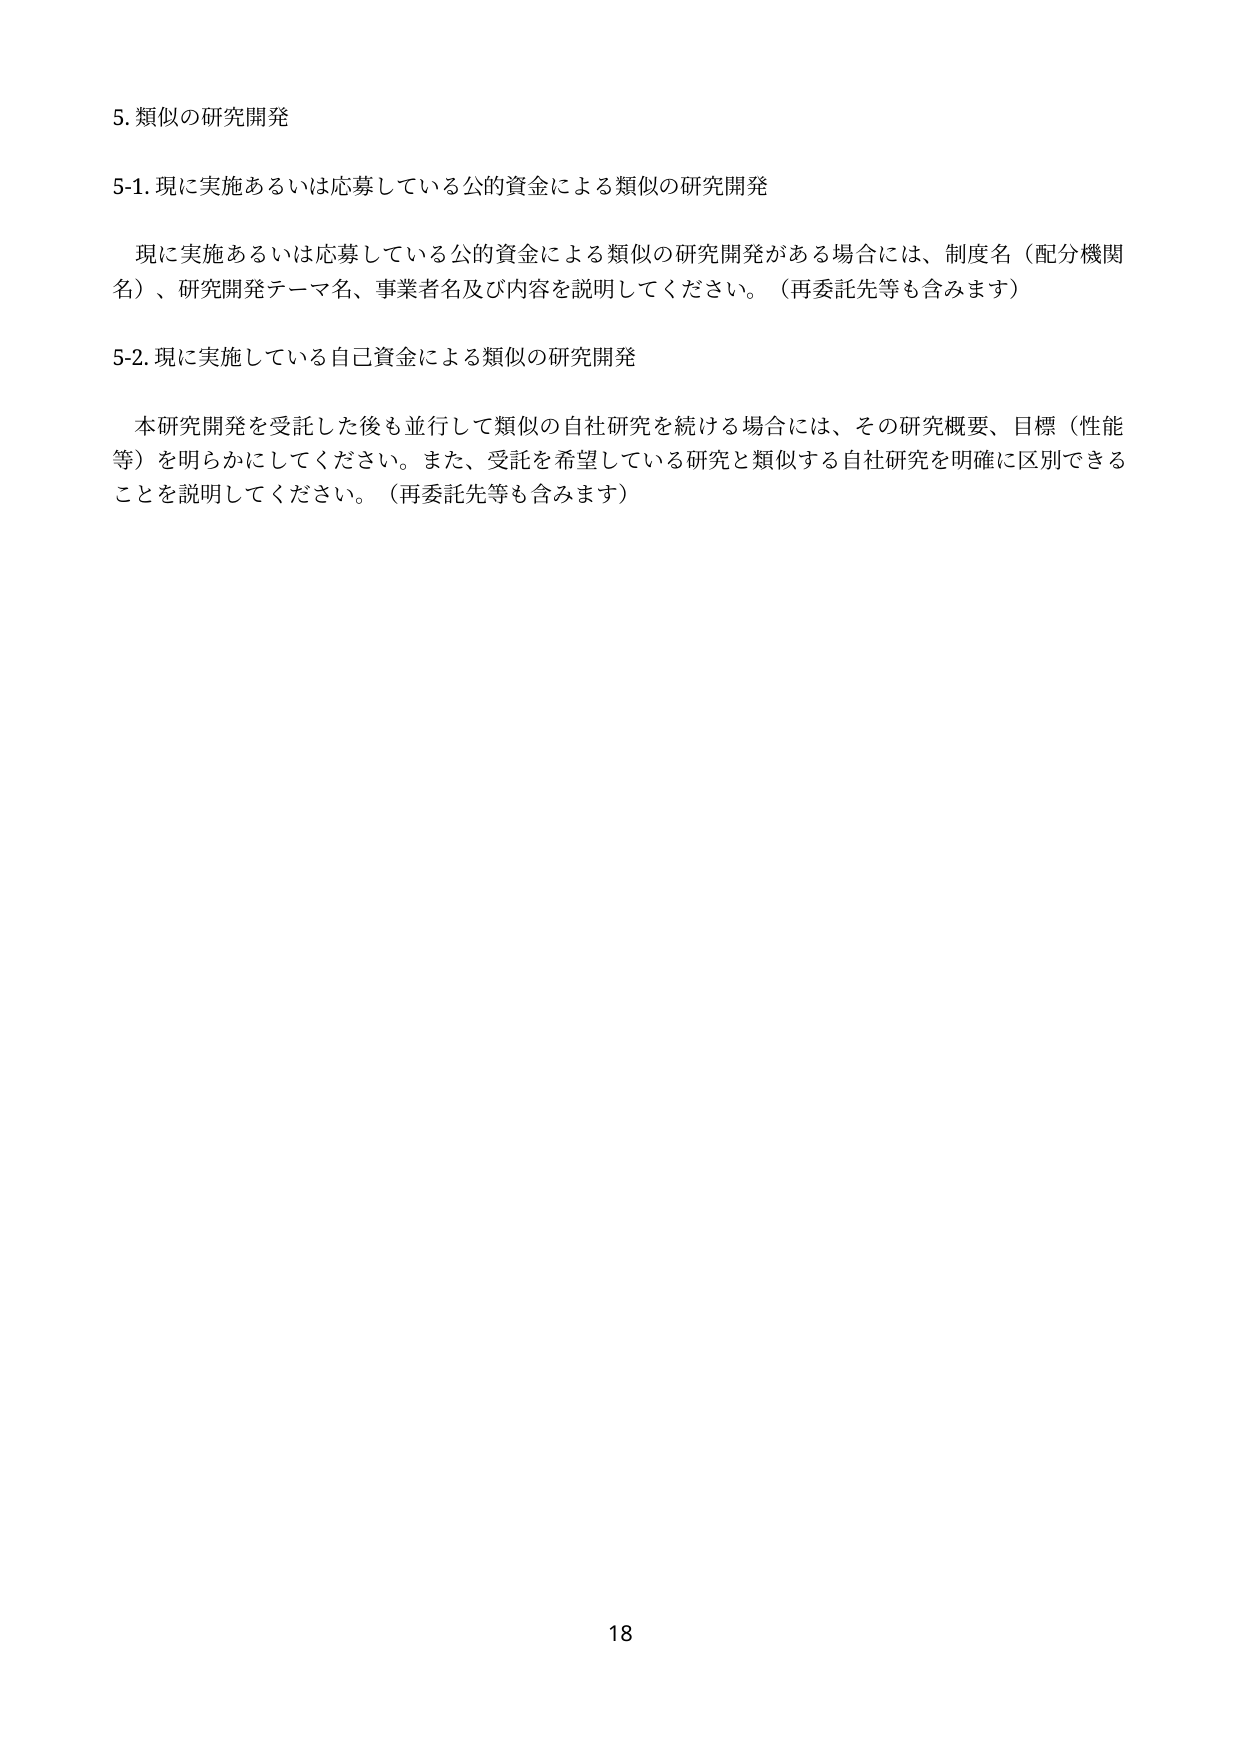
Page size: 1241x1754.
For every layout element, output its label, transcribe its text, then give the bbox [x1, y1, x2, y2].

text 5. 類似の研究開発 [112, 99, 1128, 133]
text 5-2. 現に実施している自己資金による類似の研究開発 [112, 339, 1128, 373]
text 5-1. 現に実施あるいは応募している公的資金による類似の研究開発 [112, 168, 1128, 202]
text 現に実施あるいは応募している公的資金による類似の研究開発がある場合には、制度名（配分機関名）、研究開発テーマ名、事業者名及び内容を説明してください。（再委託先等も含みます） [112, 236, 1128, 305]
text 本研究開発を受託した後も並行して類似の自社研究を続ける場合には、その研究概要、目標（性能等）を明らかにしてください。また、受託を希望している研究と類似する自社研究を明確に区別できることを説明してください。（再委託先等も含みます） [112, 408, 1128, 510]
